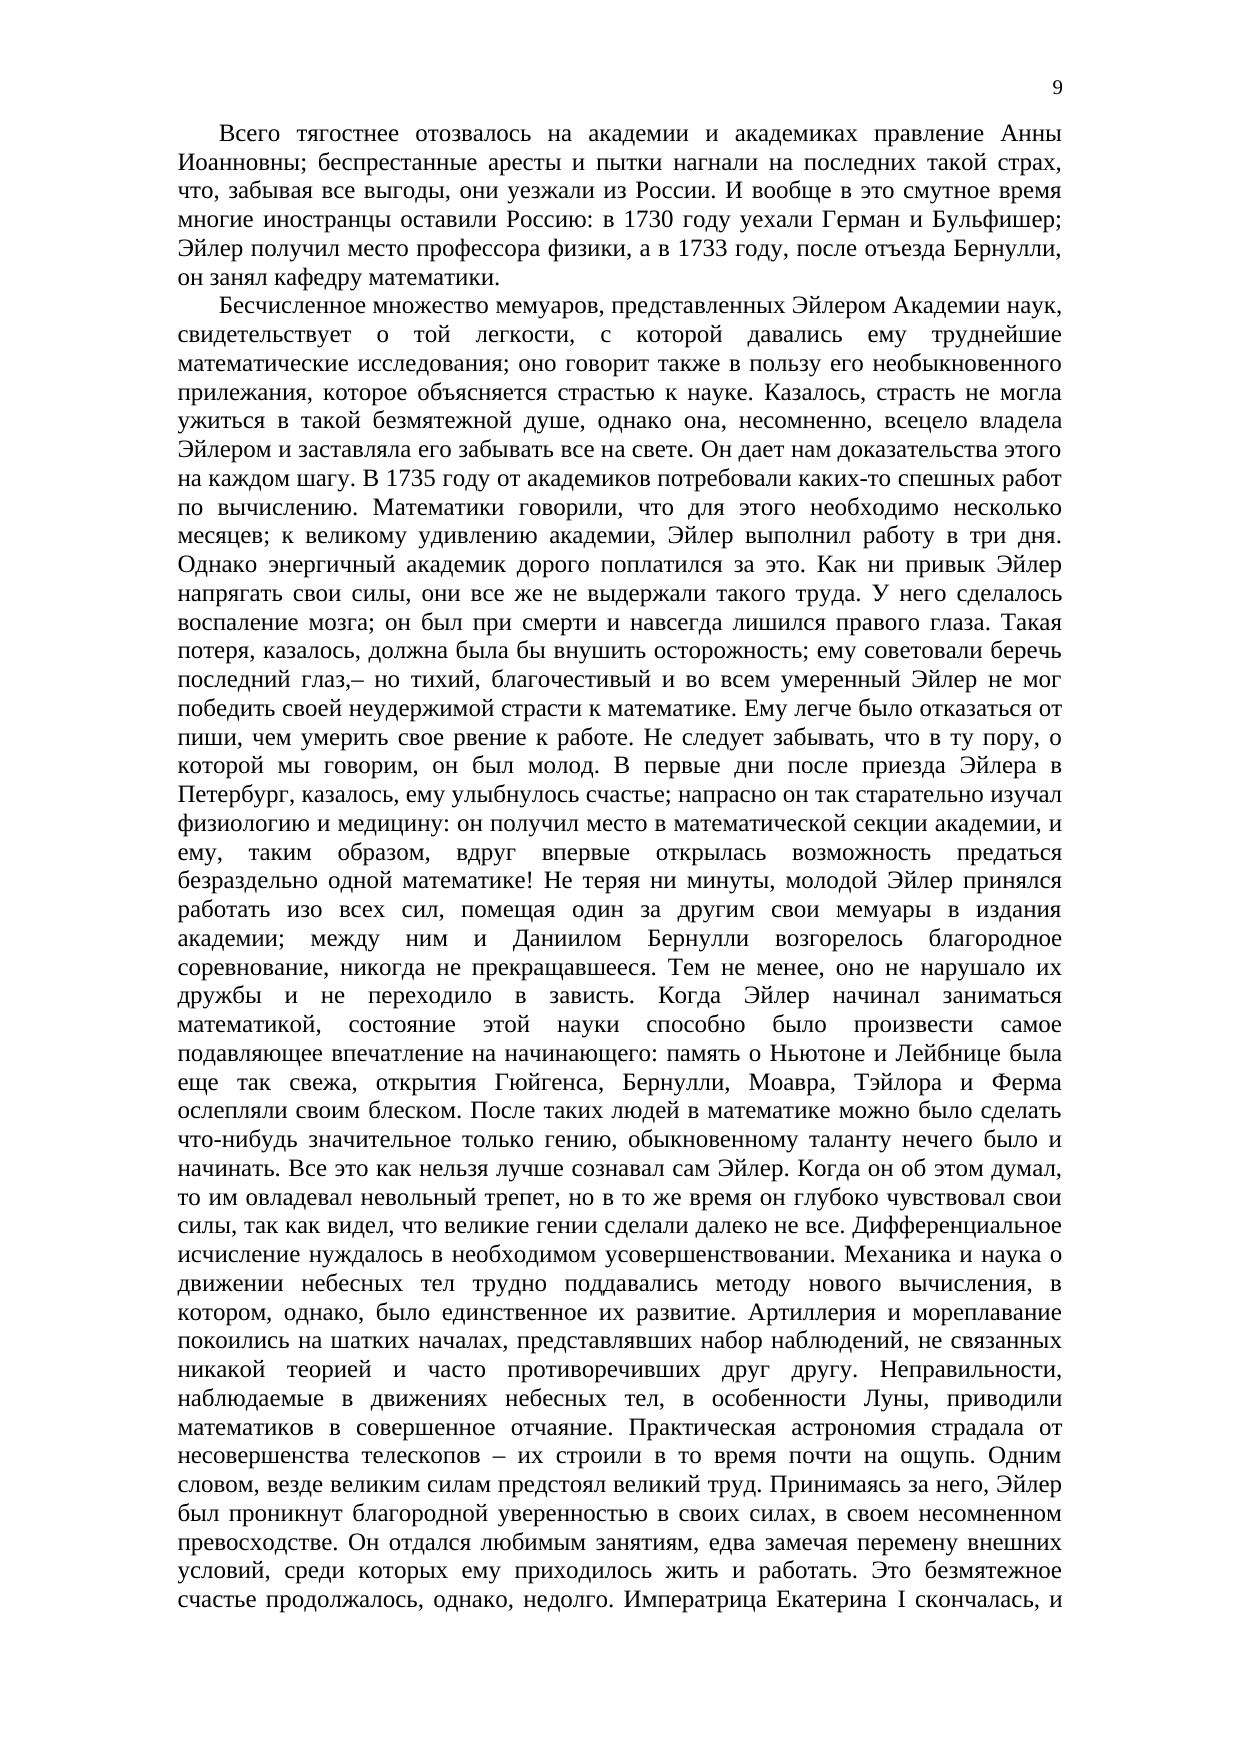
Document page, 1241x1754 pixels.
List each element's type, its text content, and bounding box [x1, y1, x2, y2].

text Всего тягостнее отозвалось на академии и академиках правление Анны Иоанновны; беспрестанные аресты и пытки нагнали на последних такой страх, что, забывая все выгоды, они уезжали из России. И вообще в это смутное время многие иностранцы оставили Россию: в 1730 году уехали Герман и Бульфишер; Эйлер получил место профессора физики, а в 1733 году, после отъезда Бернулли, он занял кафедру математики. [177, 118, 1063, 291]
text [177, 291, 1063, 1613]
